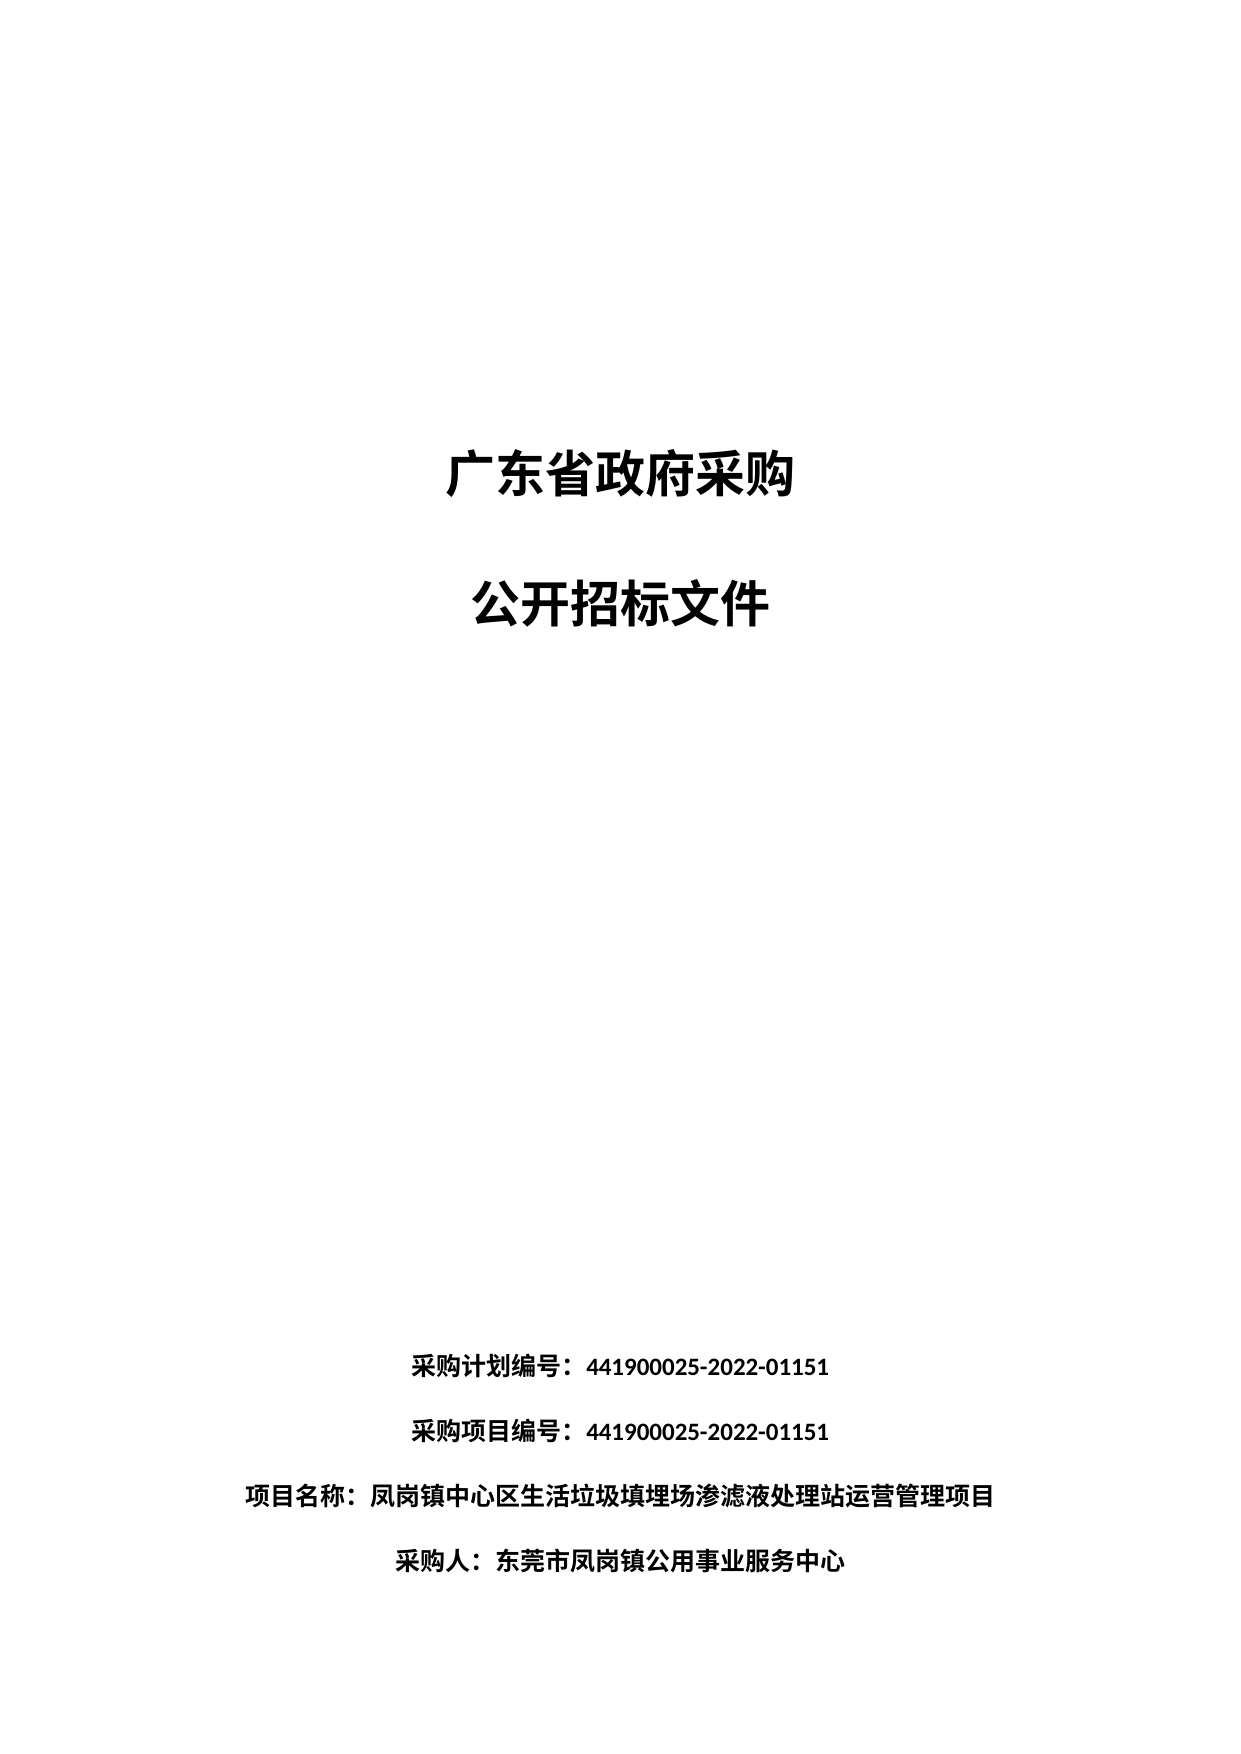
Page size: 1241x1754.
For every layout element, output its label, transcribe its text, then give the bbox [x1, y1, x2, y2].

text 采购计划编号：441900025-2022-01151 [187, 1332, 1053, 1397]
text 项目名称：凤岗镇中心区生活垃圾填埋场渗滤液处理站运营管理项目 [187, 1462, 1053, 1527]
text 采购项目编号：441900025-2022-01151 [187, 1397, 1053, 1462]
text 采购人：东莞市凤岗镇公用事业服务中心 [187, 1527, 1053, 1592]
text 广东省政府采购 [187, 422, 1053, 519]
text 公开招标文件 [187, 552, 1053, 1332]
